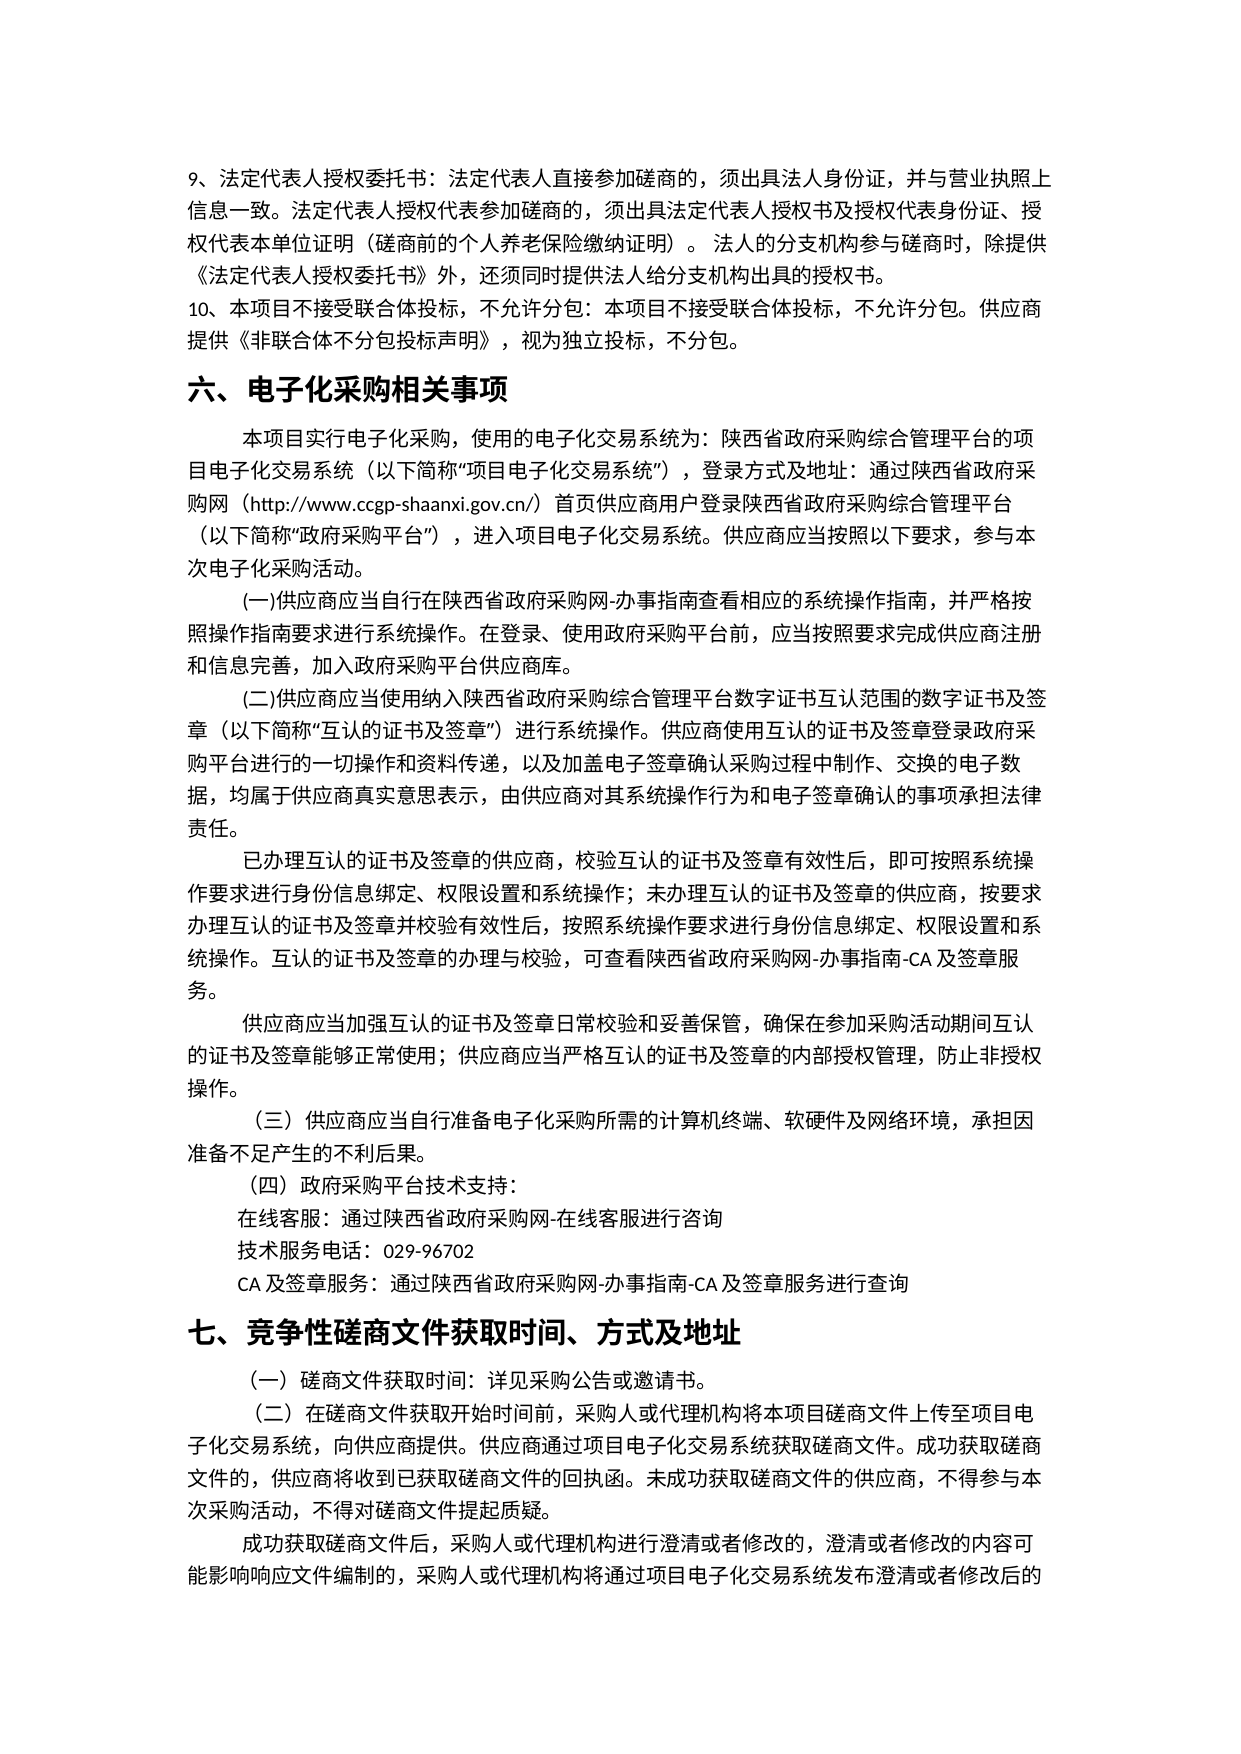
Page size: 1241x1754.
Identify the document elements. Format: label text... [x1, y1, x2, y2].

text (一)供应商应当自行在陕西省政府采购网-办事指南查看相应的系统操作指南，并严格按照操作指南要求进行系统操作。在登录、使用政府采购平台前，应当按照要求完成供应商注册和信息完善，加入政府采购平台供应商库。 [187, 584, 1053, 682]
text 9、法定代表人授权委托书：法定代表人直接参加磋商的，须出具法人身份证，并与营业执照上信息一致。法定代表人授权代表参加磋商的，须出具法定代表人授权书及授权代表身份证、授权代表本单位证明（磋商前的个人养老保险缴纳证明）。 法人的分支机构参与磋商时，除提供《法定代表人授权委托书》外，还须同时提供法人给分支机构出具的授权书。 [187, 162, 1053, 292]
text CA及签章服务：通过陕西省政府采购网-办事指南-CA及签章服务进行查询 [187, 1267, 1053, 1299]
text （四）政府采购平台技术支持： [187, 1169, 1053, 1202]
text 在线客服：通过陕西省政府采购网-在线客服进行咨询 [187, 1202, 1053, 1234]
text 七、竞争性磋商文件获取时间、方式及地址 [187, 1299, 1053, 1364]
text （三）供应商应当自行准备电子化采购所需的计算机终端、软硬件及网络环境，承担因准备不足产生的不利后果。 [187, 1104, 1053, 1169]
text 供应商应当加强互认的证书及签章日常校验和妥善保管，确保在参加采购活动期间互认的证书及签章能够正常使用；供应商应当严格互认的证书及签章的内部授权管理，防止非授权操作。 [187, 1007, 1053, 1104]
text (二)供应商应当使用纳入陕西省政府采购综合管理平台数字证书互认范围的数字证书及签章（以下简称“互认的证书及签章”）进行系统操作。供应商使用互认的证书及签章登录政府采购平台进行的一切操作和资料传递，以及加盖电子签章确认采购过程中制作、交换的电子数据，均属于供应商真实意思表示，由供应商对其系统操作行为和电子签章确认的事项承担法律责任。 [187, 682, 1053, 844]
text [187, 1527, 1053, 1592]
text 技术服务电话：029-96702 [187, 1234, 1053, 1267]
text （一）磋商文件获取时间：详见采购公告或邀请书。 [187, 1364, 1053, 1397]
text 10、本项目不接受联合体投标，不允许分包：本项目不接受联合体投标，不允许分包。供应商提供《非联合体不分包投标声明》，视为独立投标，不分包。 [187, 292, 1053, 357]
text 已办理互认的证书及签章的供应商，校验互认的证书及签章有效性后，即可按照系统操作要求进行身份信息绑定、权限设置和系统操作；未办理互认的证书及签章的供应商，按要求办理互认的证书及签章并校验有效性后，按照系统操作要求进行身份信息绑定、权限设置和系统操作。互认的证书及签章的办理与校验，可查看陕西省政府采购网-办事指南-CA及签章服务。 [187, 844, 1053, 1007]
text （二）在磋商文件获取开始时间前，采购人或代理机构将本项目磋商文件上传至项目电子化交易系统，向供应商提供。供应商通过项目电子化交易系统获取磋商文件。成功获取磋商文件的，供应商将收到已获取磋商文件的回执函。未成功获取磋商文件的供应商，不得参与本次采购活动，不得对磋商文件提起质疑。 [187, 1397, 1053, 1527]
text 六、电子化采购相关事项 [187, 357, 1053, 422]
text 本项目实行电子化采购，使用的电子化交易系统为：陕西省政府采购综合管理平台的项目电子化交易系统（以下简称“项目电子化交易系统”），登录方式及地址：通过陕西省政府采购网（http://www.ccgp-shaanxi.gov.cn/）首页供应商用户登录陕西省政府采购综合管理平台（以下简称“政府采购平台”），进入项目电子化交易系统。供应商应当按照以下要求，参与本次电子化采购活动。 [187, 422, 1053, 584]
